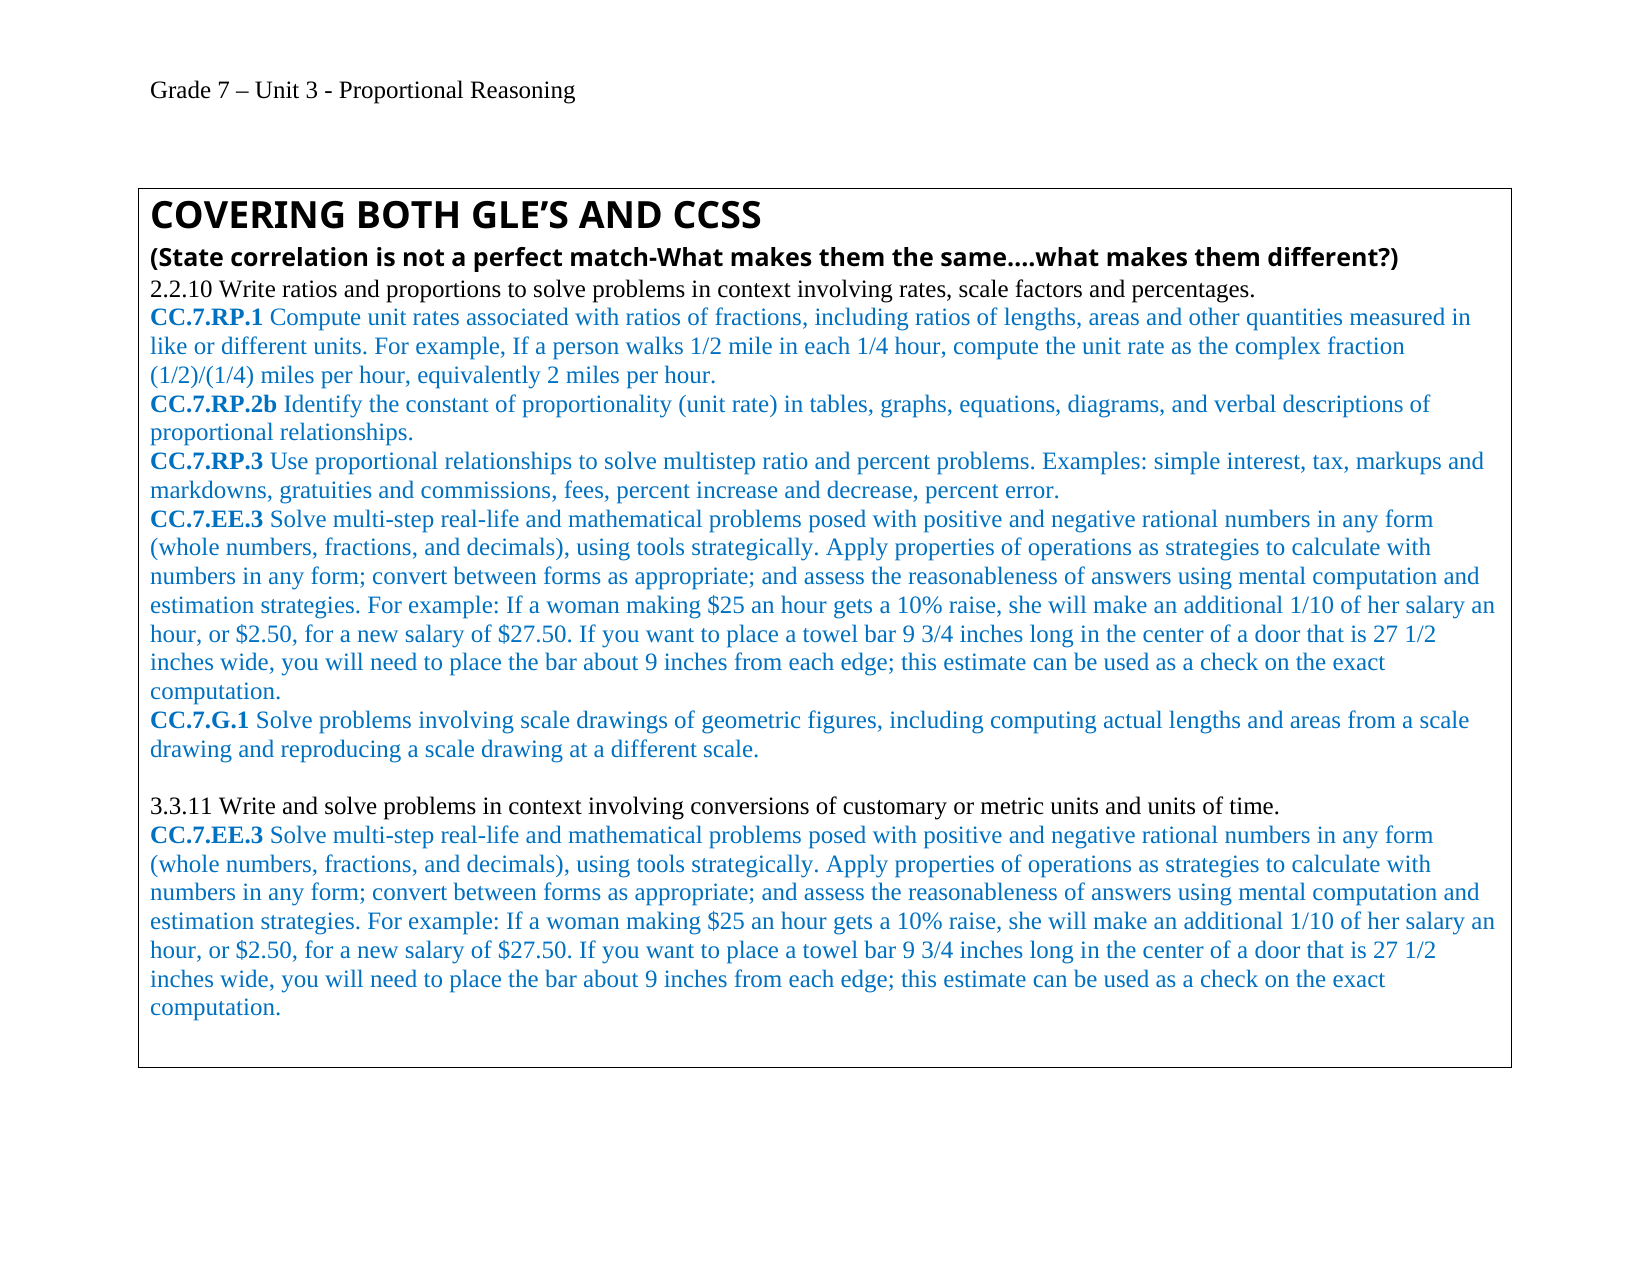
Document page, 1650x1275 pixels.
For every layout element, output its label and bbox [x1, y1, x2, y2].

table_header [139, 189, 1511, 1067]
